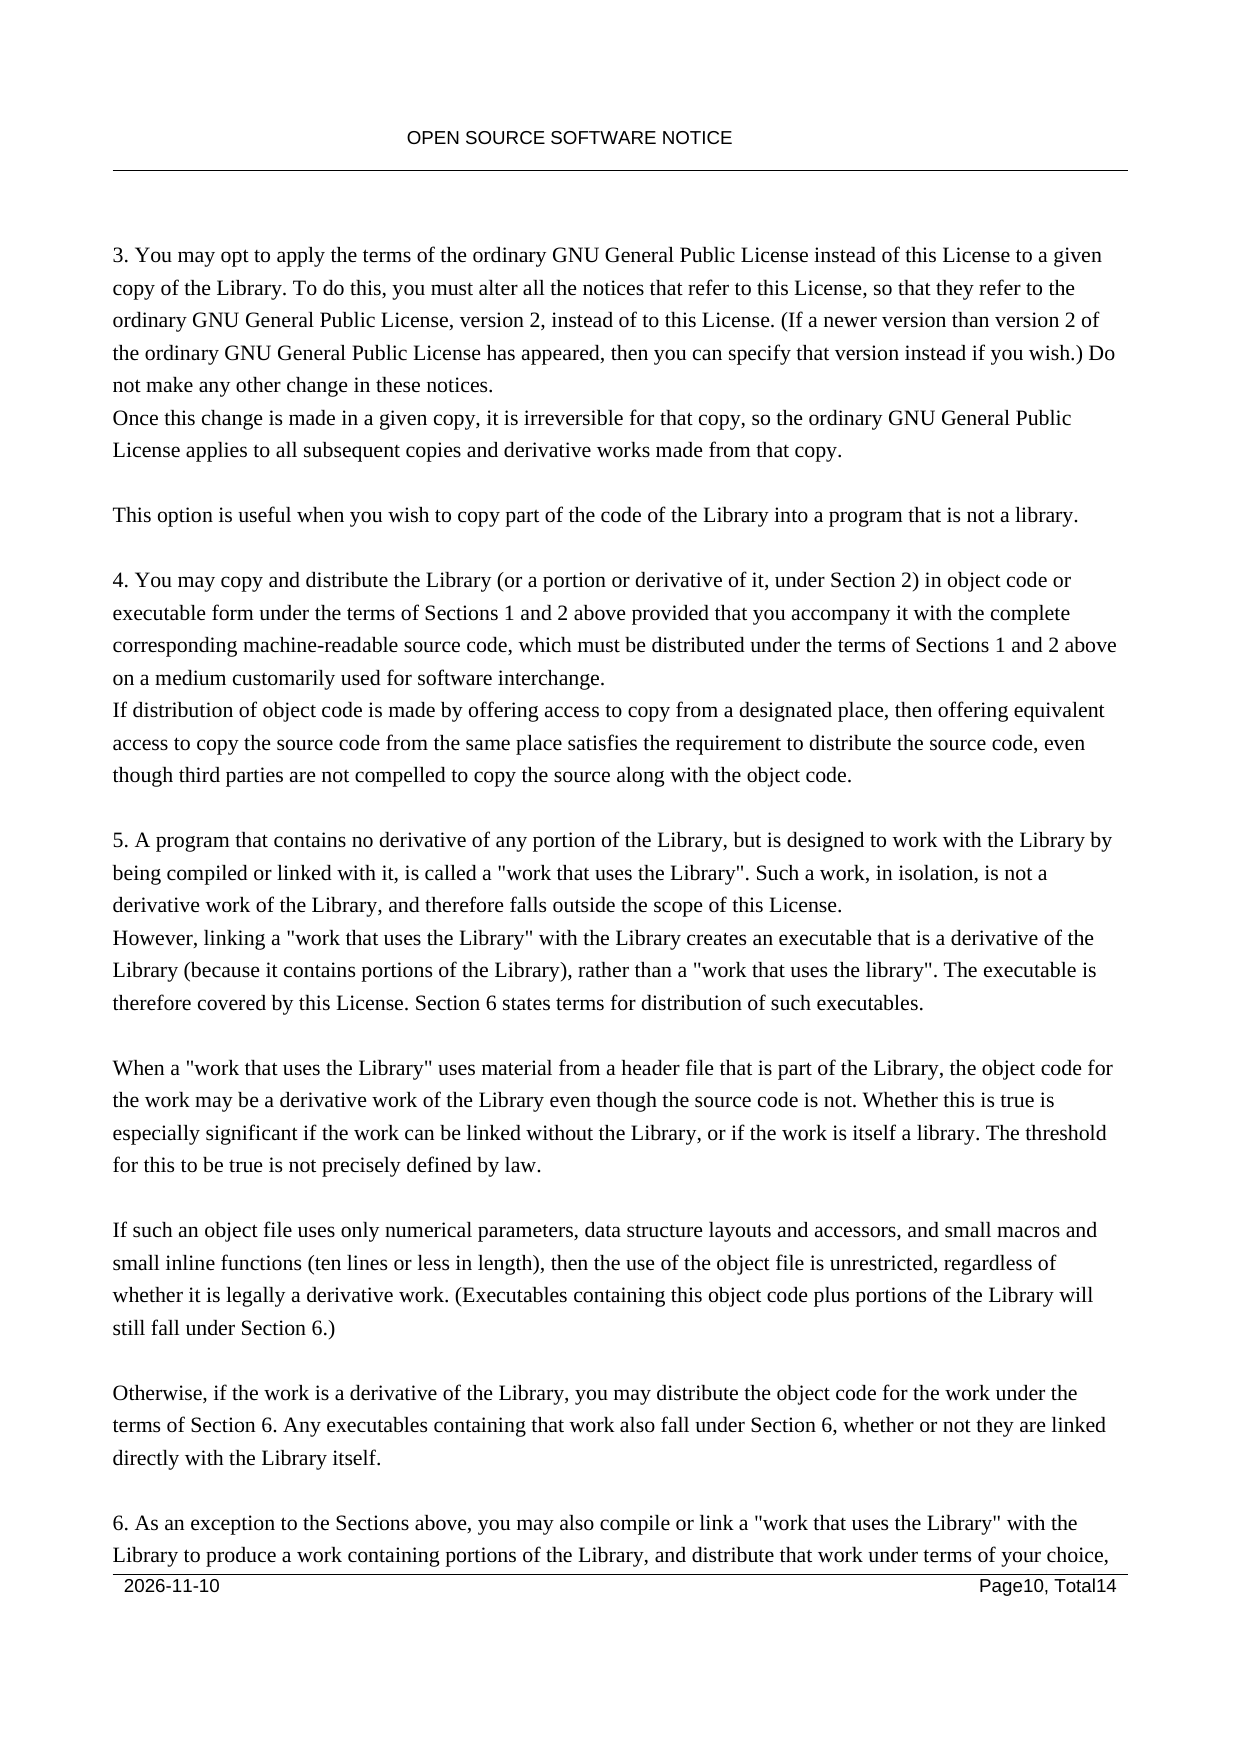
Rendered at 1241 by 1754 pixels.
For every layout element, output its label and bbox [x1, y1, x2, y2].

text [112, 206, 1128, 1571]
